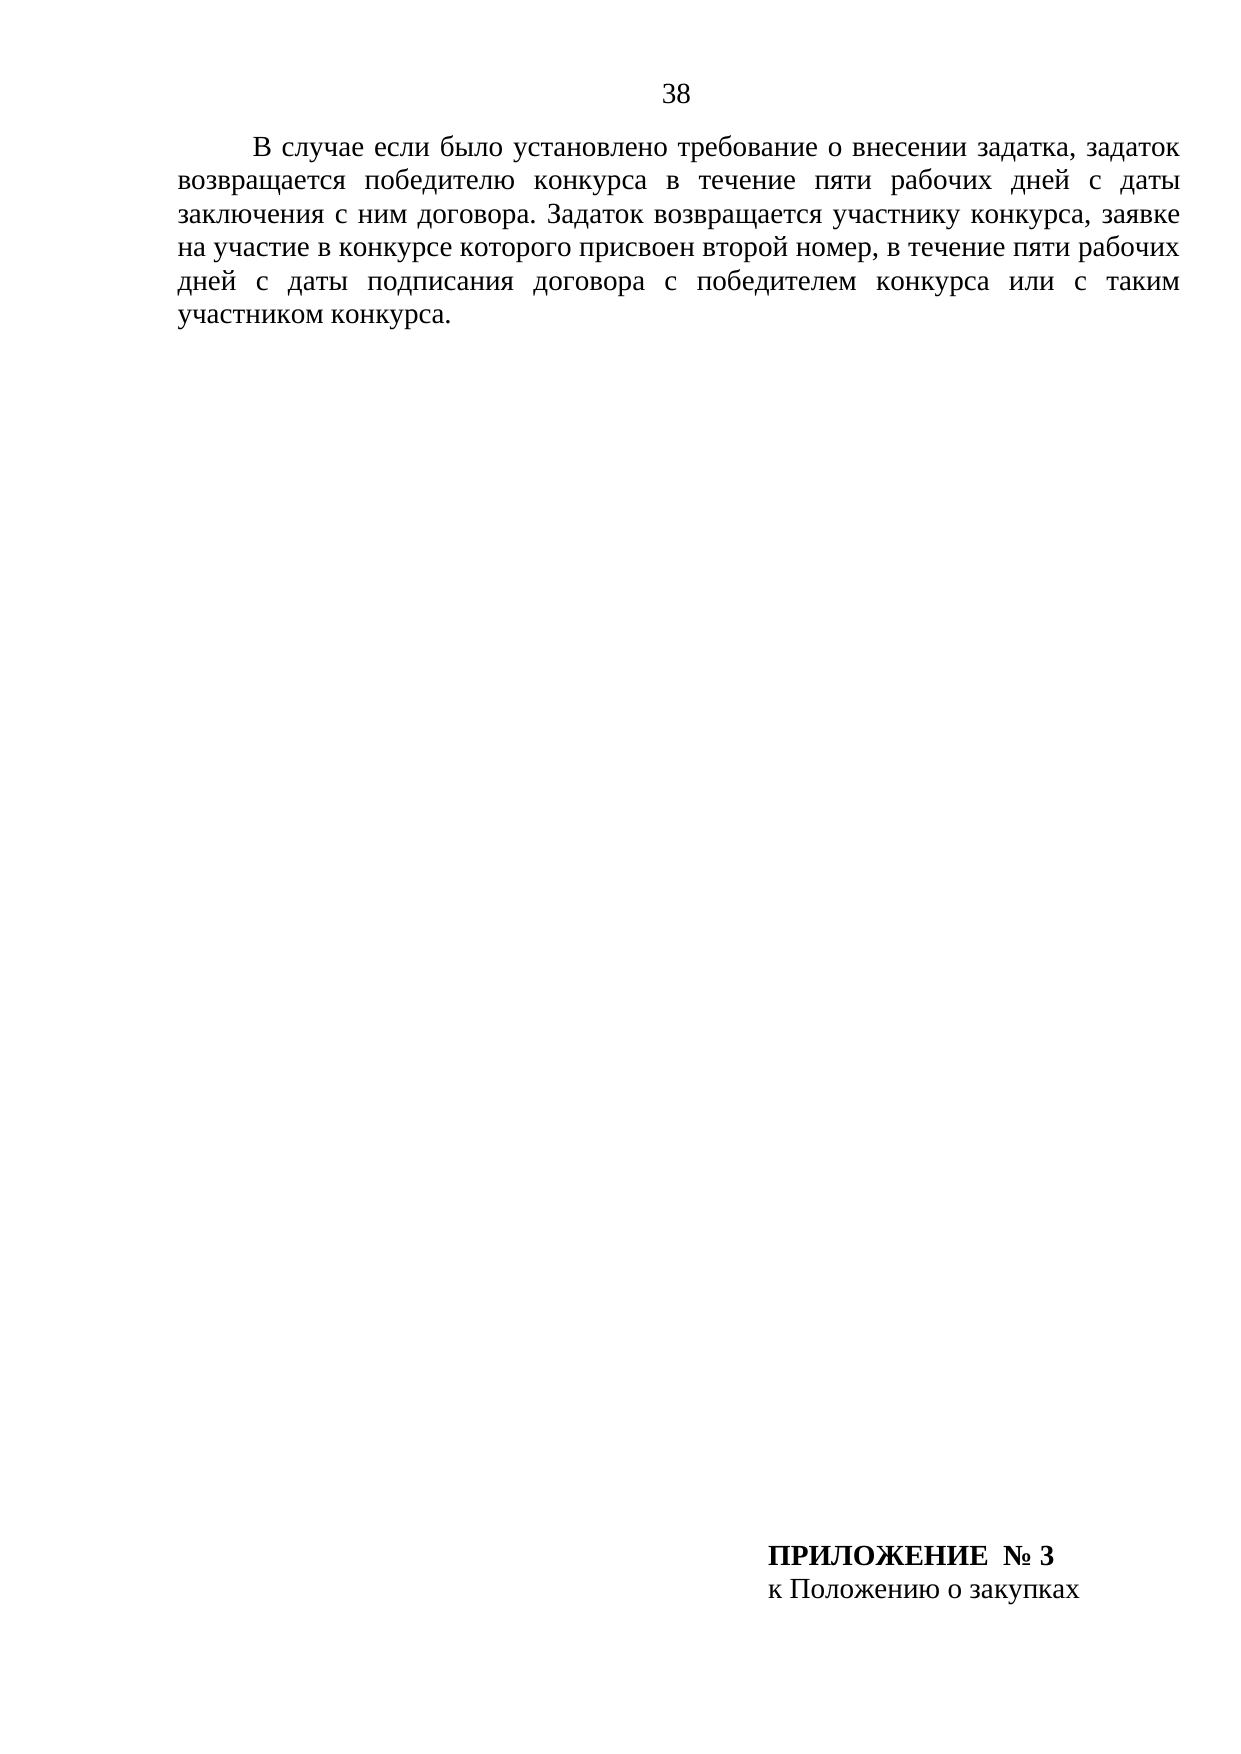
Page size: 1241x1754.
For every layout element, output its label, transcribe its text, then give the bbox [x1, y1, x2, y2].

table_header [757, 1538, 1186, 1605]
text В случае если было установлено требование о внесении задатка, задаток возвращается победителю конкурса в течение пяти рабочих дней с даты заключения с ним договора. Задаток возвращается участнику конкурса, заявке на участие в конкурсе которого присвоен второй номер, в течение пяти рабочих дней с даты подписания договора с победителем конкурса или с таким участником конкурса. [177, 129, 1181, 330]
